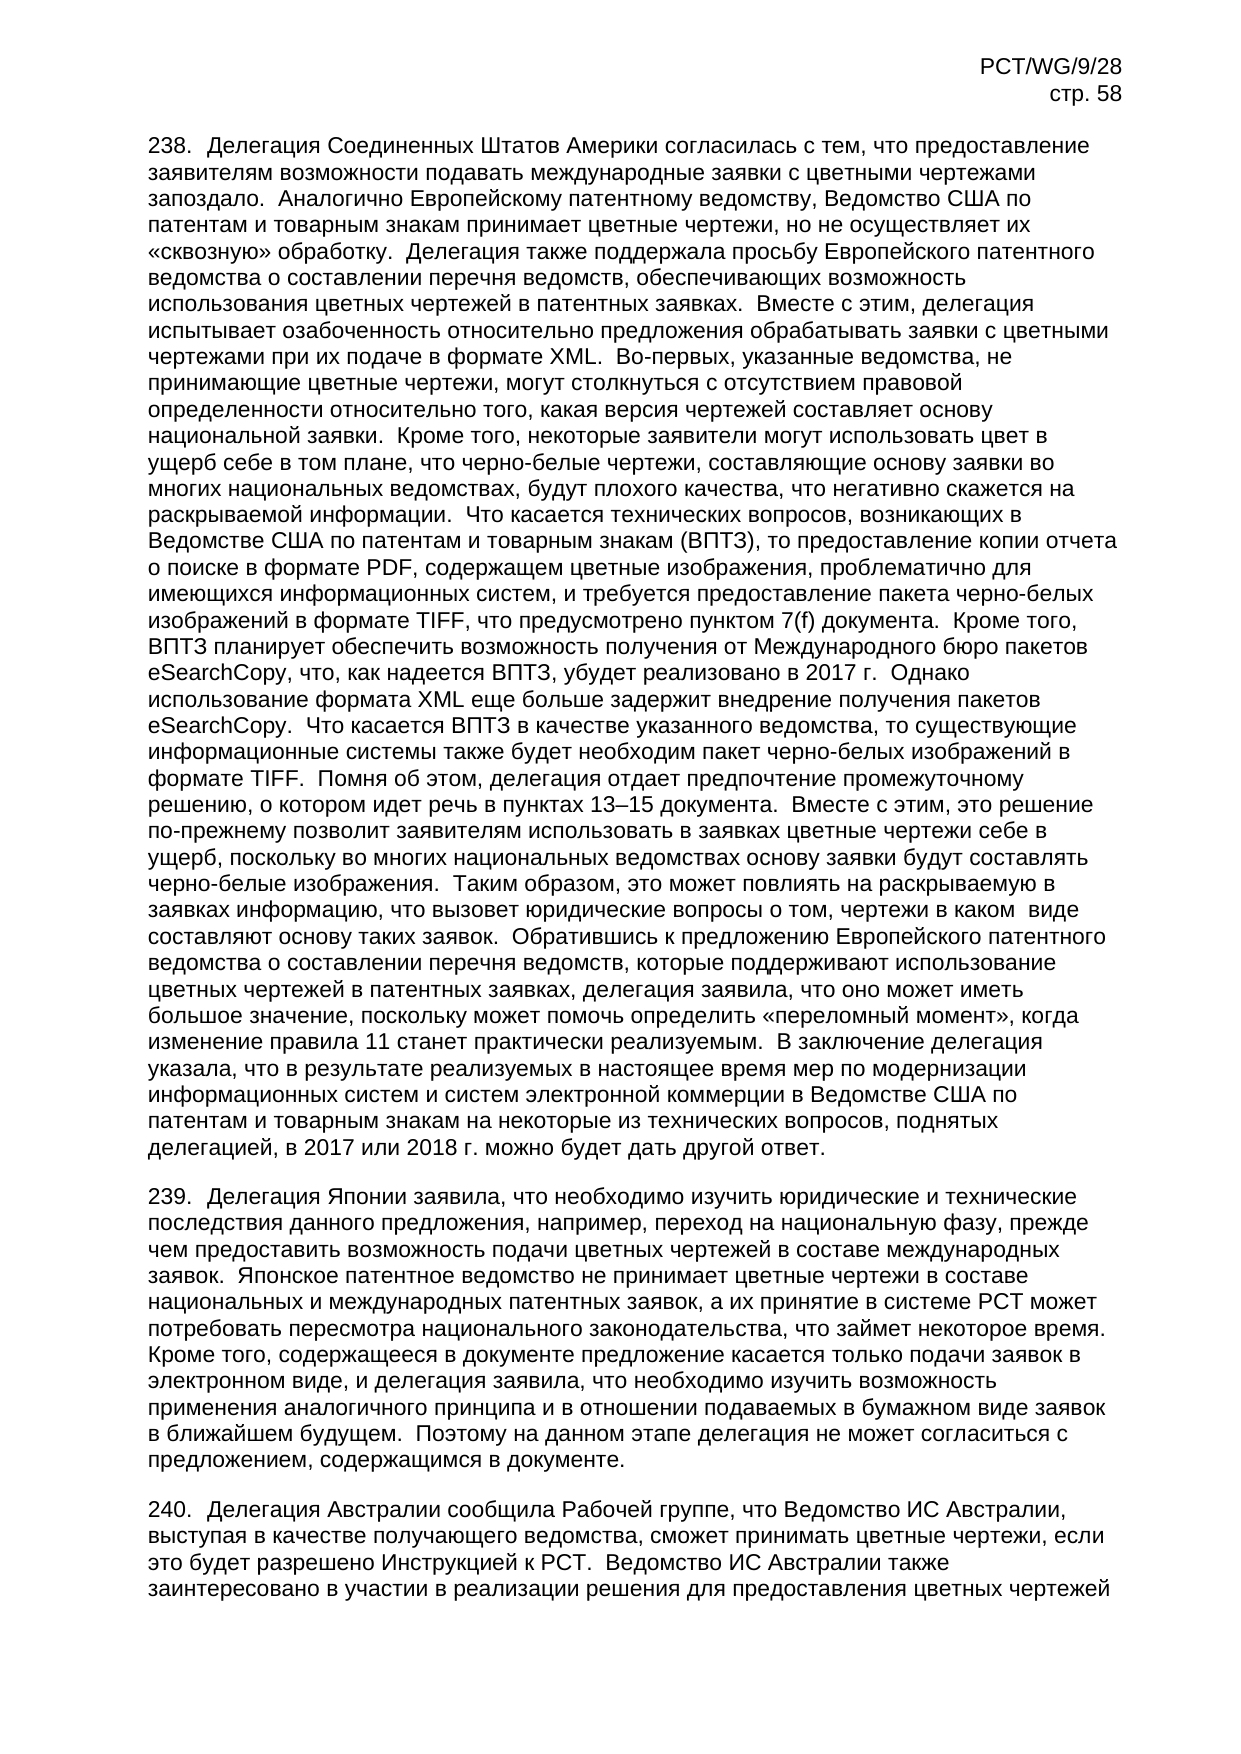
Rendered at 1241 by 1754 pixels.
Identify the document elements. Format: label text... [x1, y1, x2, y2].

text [148, 1496, 1122, 1601]
text Делегация Японии заявила, что необходимо изучить юридические и технические последствия данного предложения, например, переход на национальную фазу, прежде чем предоставить возможность подачи цветных чертежей в составе международных заявок. Японское патентное ведомство не принимает цветные чертежи в составе национальных и международных патентных заявок, а их принятие в системе PCT может потребовать пересмотра национального законодательства, что займет некоторое время. Кроме того, содержащееся в документе предложение касается только подачи заявок в электронном виде, и делегация заявила, что необходимо изучить возможность применения аналогичного принципа и в отношении подаваемых в бумажном виде заявок в ближайшем будущем. Поэтому на данном этапе делегация не может согласиться с предложением, содержащимся в документе. [148, 1183, 1122, 1473]
text Делегация Соединенных Штатов Америки согласилась с тем, что предоставление заявителям возможности подавать международные заявки с цветными чертежами запоздало. Аналогично Европейскому патентному ведомству, Ведомство США по патентам и товарным знакам принимает цветные чертежи, но не осуществляет их «сквозную» обработку. Делегация также поддержала просьбу Европейского патентного ведомства о составлении перечня ведомств, обеспечивающих возможность использования цветных чертежей в патентных заявках. Вместе с этим, делегация испытывает озабоченность относительно предложения обрабатывать заявки с цветными чертежами при их подаче в формате XML. Во-первых, указанные ведомства, не принимающие цветные чертежи, могут столкнуться с отсутствием правовой определенности относительно того, какая версия чертежей составляет основу национальной заявки. Кроме того, некоторые заявители могут использовать цвет в ущерб себе в том плане, что черно-белые чертежи, составляющие основу заявки во многих национальных ведомствах, будут плохого качества, что негативно скажется на раскрываемой информации. Что касается технических вопросов, возникающих в Ведомстве США по патентам и товарным знакам (ВПТЗ), то предоставление копии отчета о поиске в формате PDF, содержащем цветные изображения, проблематично для имеющихся информационных систем, и требуется предоставление пакета черно-белых изображений в формате TIFF, что предусмотрено пунктом 7(f) документа. Кроме того, ВПТЗ планирует обеспечить возможность получения от Международного бюро пакетов eSearchCopy, что, как надеется ВПТЗ, убудет реализовано в 2017 г. Однако использование формата XML еще больше задержит внедрение получения пакетов eSearchCopy. Что касается ВПТЗ в качестве указанного ведомства, то существующие информационные системы также будет необходим пакет черно-белых изображений в формате TIFF. Помня об этом, делегация отдает предпочтение промежуточному решению, о котором идет речь в пунктах 13–15 документа. Вместе с этим, это решение по-прежнему позволит заявителям использовать в заявках цветные чертежи себе в ущерб, поскольку во многих национальных ведомствах основу заявки будут составлять черно-белые изображения. Таким образом, это может повлиять на раскрываемую в заявках информацию, что вызовет юридические вопросы о том, чертежи в каком виде составляют основу таких заявок. Обратившись к предложению Европейского патентного ведомства о составлении перечня ведомств, которые поддерживают использование цветных чертежей в патентных заявках, делегация заявила, что оно может иметь большое значение, поскольку может помочь определить «переломный момент», когда изменение правила 11 станет практически реализуемым. В заключение делегация указала, что в результате реализуемых в настоящее время мер по модернизации информационных систем и систем электронной коммерции в Ведомстве США по патентам и товарным знакам на некоторые из технических вопросов, поднятых делегацией, в 2017 или 2018 г. можно будет дать другой ответ. [148, 132, 1122, 1160]
